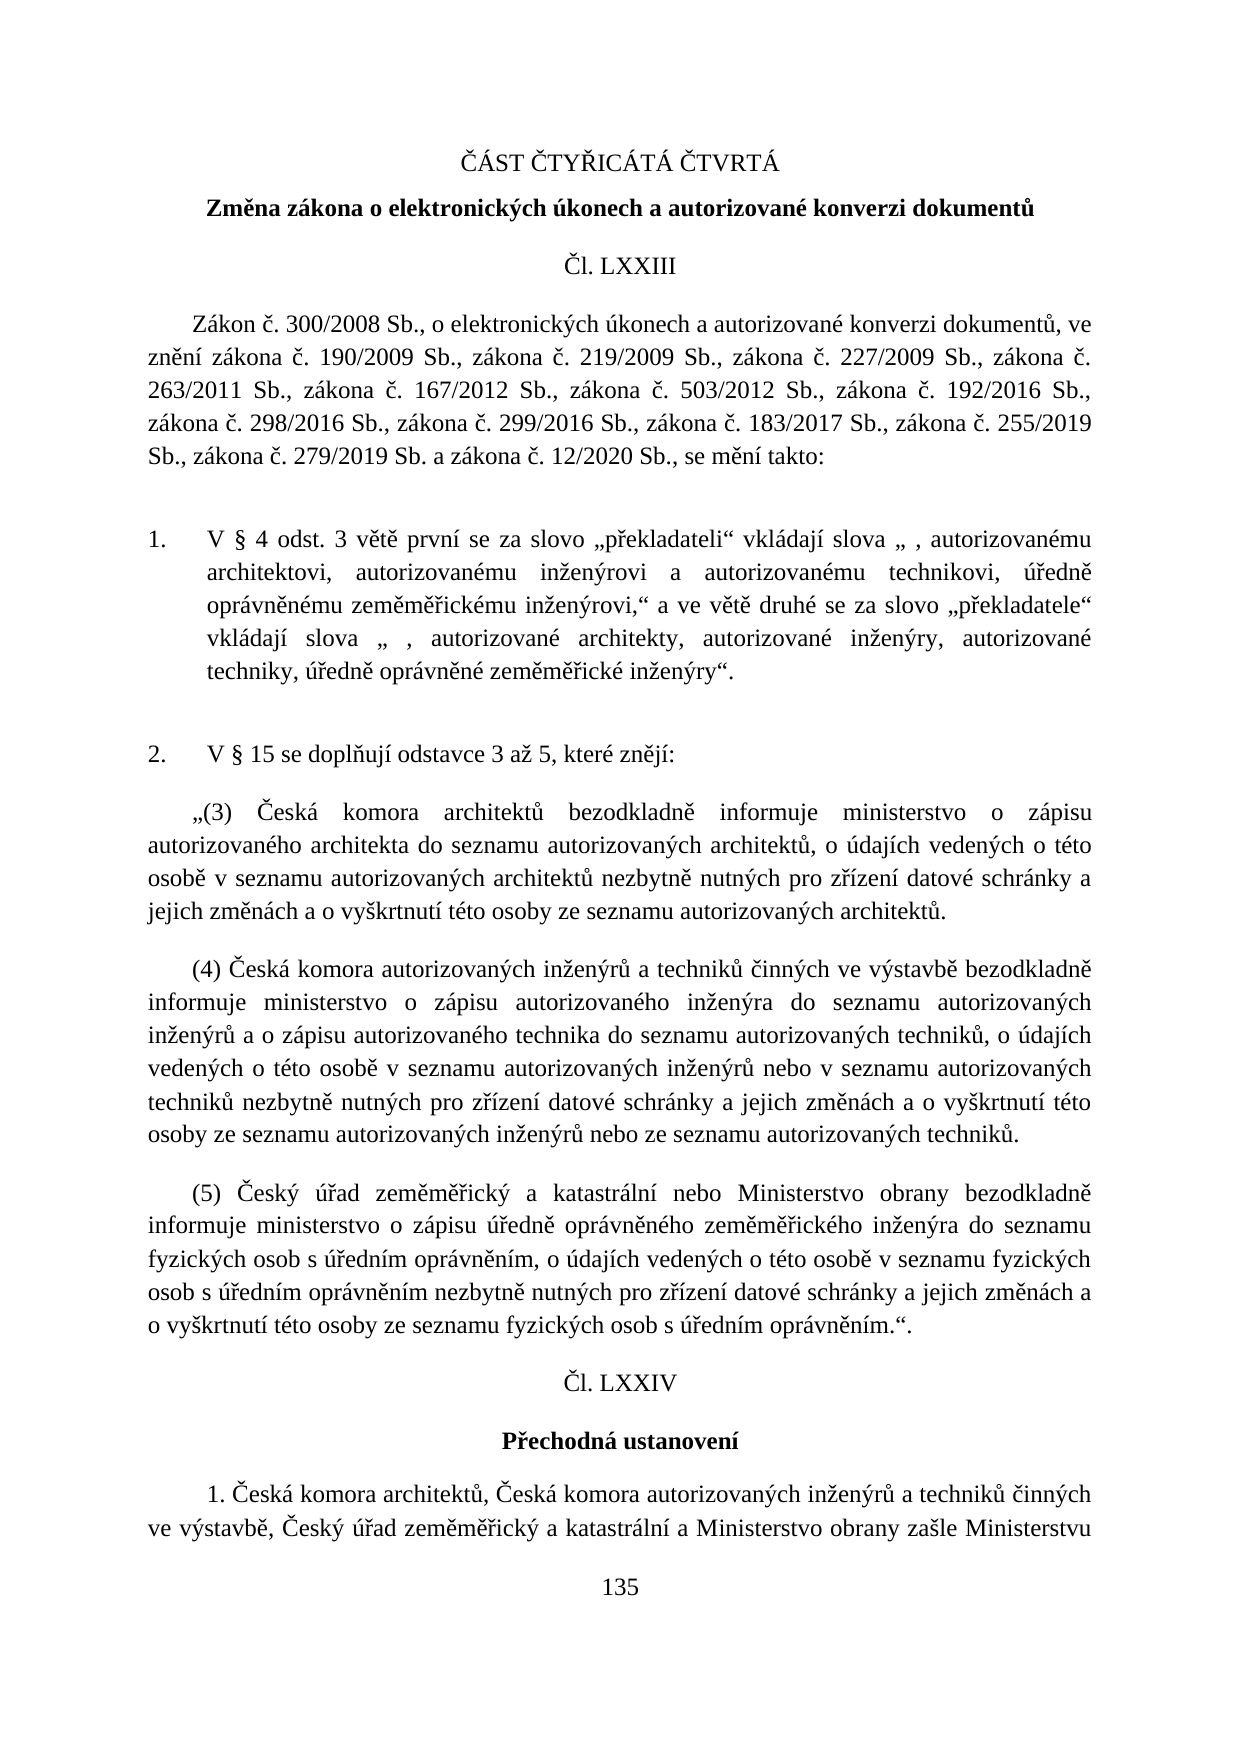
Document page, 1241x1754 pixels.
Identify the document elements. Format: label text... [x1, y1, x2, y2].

text V § 15 se doplňují odstavce 3 až 5, které znějí: [148, 739, 1093, 768]
list V § 4 odst. 3 větě první se za slovo „překladateli“ vkládají slova „ , autorizovanému architektovi, autorizovanému inženýrovi a autorizovanému technikovi, úředně oprávněnému zeměměřickému inženýrovi,“ a ve větě druhé se za slovo „překladatele“ vkládají slova „ , autorizované architekty, autorizované inženýry, autorizované techniky, úředně oprávněné zeměměřické inženýry“. [148, 524, 1093, 685]
text Změna zákona o elektronických úkonech a autorizované konverzi dokumentů [148, 193, 1093, 222]
text Zákon č. 300/2008 Sb., o elektronických úkonech a autorizované konverzi dokumentů, ve znění zákona č. 190/2009 Sb., zákona č. 219/2009 Sb., zákona č. 227/2009 Sb., zákona č. 263/2011 Sb., zákona č. 167/2012 Sb., zákona č. 503/2012 Sb., zákona č. 192/2016 Sb., zákona č. 298/2016 Sb., zákona č. 299/2016 Sb., zákona č. 183/2017 Sb., zákona č. 255/2019 Sb., zákona č. 279/2019 Sb. a zákona č. 12/2020 Sb., se mění takto: [148, 309, 1093, 470]
text (4) Česká komora autorizovaných inženýrů a techniků činných ve výstavbě bezodkladně informuje ministerstvo o zápisu autorizovaného inženýra do seznamu autorizovaných inženýrů a o zápisu autorizovaného technika do seznamu autorizovaných techniků, o údajích vedených o této osobě v seznamu autorizovaných inženýrů nebo v seznamu autorizovaných techniků nezbytně nutných pro zřízení datové schránky a jejich změnách a o vyškrtnutí této osoby ze seznamu autorizovaných inženýrů nebo ze seznamu autorizovaných techniků. [148, 954, 1093, 1148]
text Čl. LXXIII [148, 251, 1093, 280]
text „(3) Česká komora architektů bezodkladně informuje ministerstvo o zápisu autorizovaného architekta do seznamu autorizovaných architektů, o údajích vedených o této osobě v seznamu autorizovaných architektů nezbytně nutných pro zřízení datové schránky a jejich změnách a o vyškrtnutí této osoby ze seznamu autorizovaných architektů. [148, 797, 1093, 925]
text (5) Český úřad zeměměřický a katastrální nebo Ministerstvo obrany bezodkladně informuje ministerstvo o zápisu úředně oprávněného zeměměřického inženýra do seznamu fyzických osob s úředním oprávněním, o údajích vedených o této osobě v seznamu fyzických osob s úředním oprávněním nezbytně nutných pro zřízení datové schránky a jejich změnách a o vyškrtnutí této osoby ze seznamu fyzických osob s úředním oprávněním.“. [148, 1178, 1093, 1338]
text Přechodná ustanovení [148, 1426, 1093, 1454]
text ČÁST ČTYŘICÁTÁ ČTVRTÁ [148, 148, 1093, 176]
text Čl. LXXIV [148, 1368, 1093, 1396]
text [148, 1479, 1093, 1541]
